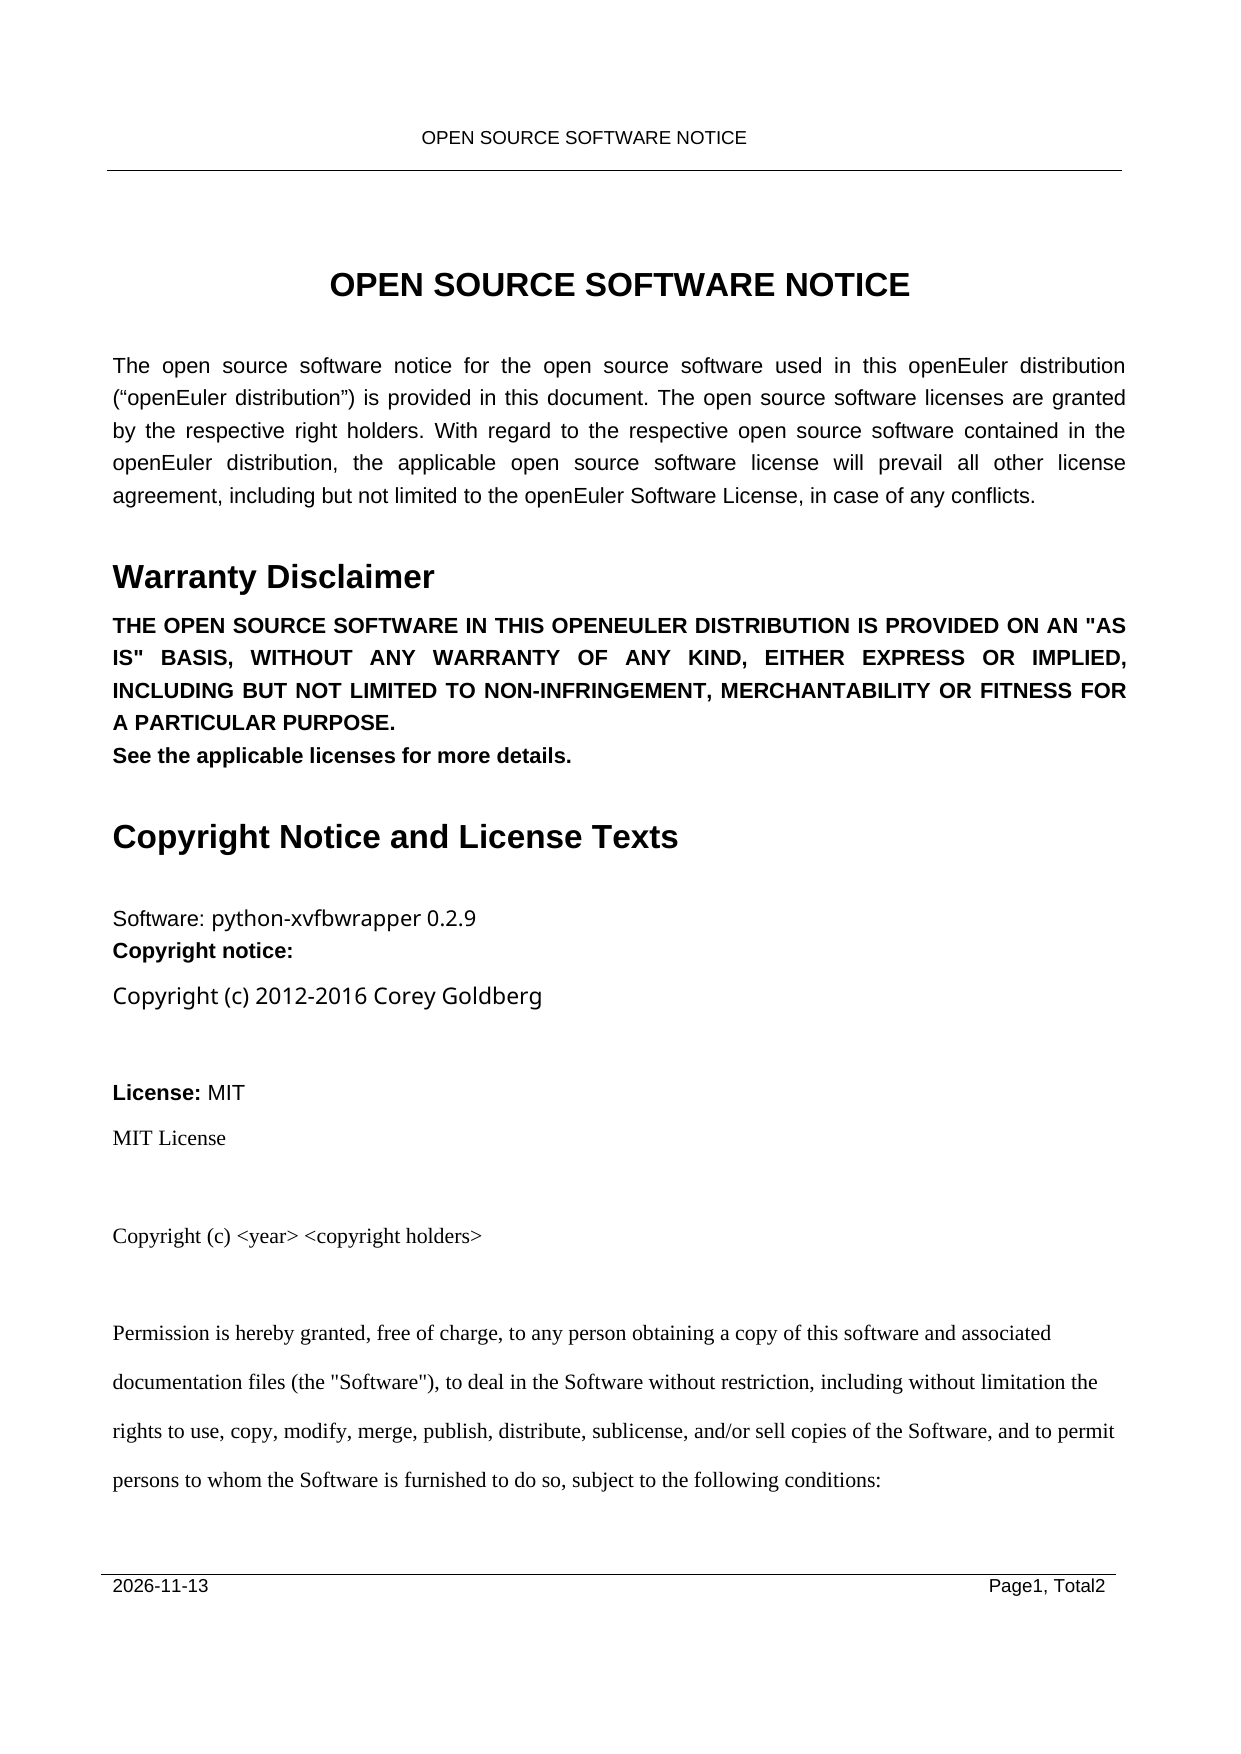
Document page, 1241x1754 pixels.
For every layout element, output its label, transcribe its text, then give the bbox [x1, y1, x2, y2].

text THE OPEN SOURCE SOFTWARE IN THIS OPENEULER DISTRIBUTION IS PROVIDED ON AN "AS IS" BASIS, WITHOUT ANY WARRANTY OF ANY KIND, EITHER EXPRESS OR IMPLIED, INCLUDING BUT NOT LIMITED TO NON-INFRINGEMENT, MERCHANTABILITY OR FITNESS FOR A PARTICULAR PURPOSE. See the applicable licenses for more details. [112, 609, 1128, 771]
text OPEN SOURCE SOFTWARE NOTICE [112, 251, 1128, 316]
text The open source software notice for the open source software used in this openEuler distribution (“openEuler distribution”) is provided in this document. The open source software licenses are granted by the respective right holders. With regard to the respective open source software contained in the openEuler distribution, the applicable open source software license will prevail all other license agreement, including but not limited to the openEuler Software License, in case of any conflicts. [112, 349, 1128, 511]
text Software: python-xvfbwrapper 0.2.9 [112, 901, 1128, 934]
text Copyright notice: [112, 934, 1128, 966]
text Warranty Disclaimer [112, 544, 1128, 609]
text Copyright (c) 2012-2016 Corey Goldberg [112, 979, 1128, 1060]
text Copyright Notice and License Texts [112, 804, 1128, 869]
text License: MIT [112, 1077, 1128, 1109]
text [112, 1122, 1128, 1495]
